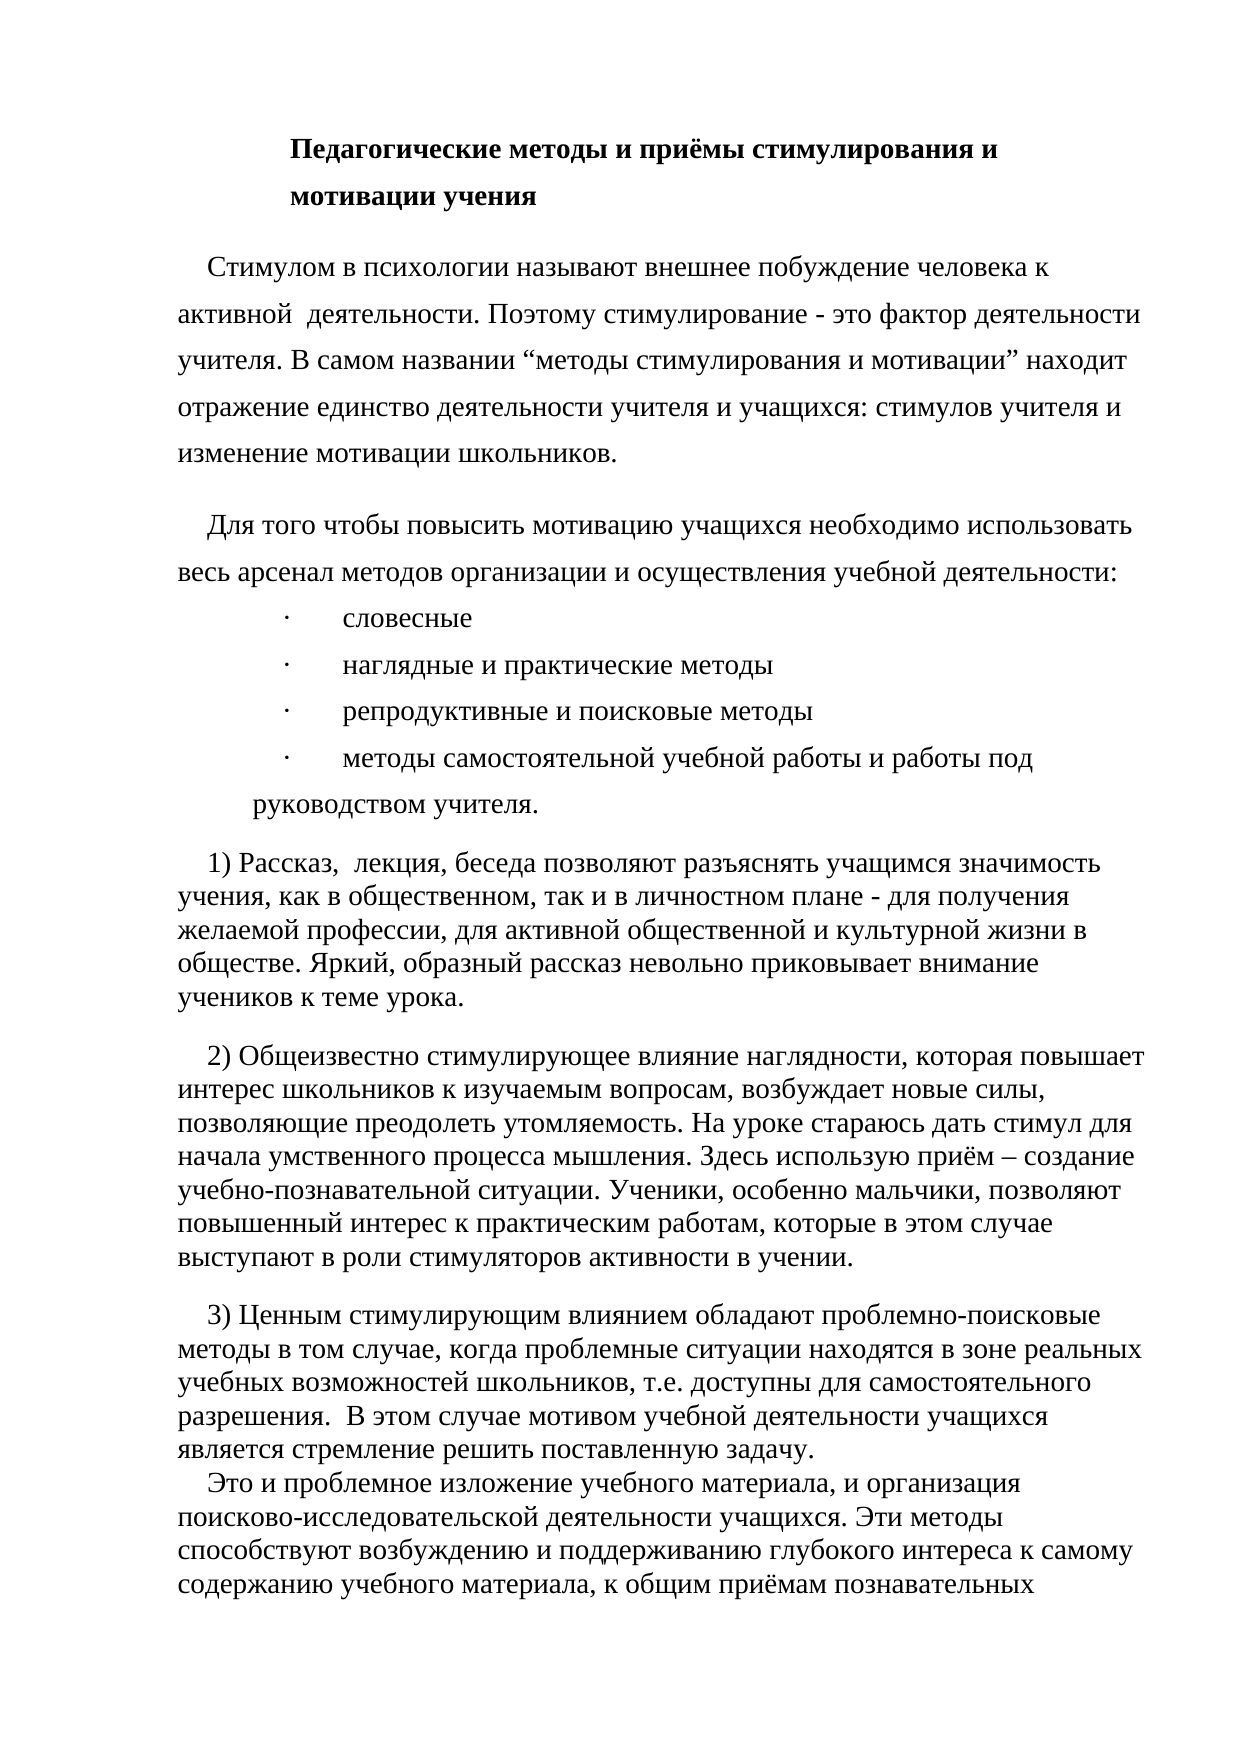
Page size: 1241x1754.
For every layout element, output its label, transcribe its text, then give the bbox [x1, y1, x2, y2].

text · репродуктивные и поисковые методы [252, 680, 1152, 727]
text Стимулом в психологии называют внешнее побуждение человека к активной деятельности. Поэтому стимулирование - это фактор деятельности учителя. В самом названии “методы стимулирования и мотивации” находит отражение единство деятельности учителя и учащихся: стимулов учителя и изменение мотивации школьников. [177, 236, 1152, 469]
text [177, 1465, 1152, 1599]
text 2) Общеизвестно стимулирующее влияние наглядности, которая повышает интерес школьников к изучаемым вопросам, возбуждает новые силы, позволяющие преодолеть утомляемость. На уроке стараюсь дать стимул для начала умственного процесса мышления. Здесь использую приём – создание учебно-познавательной ситуации. Ученики, особенно мальчики, позволяют повышенный интерес к практическим работам, которые в этом случае выступают в роли стимуляторов активности в учении. [177, 1038, 1152, 1272]
text Для того чтобы повысить мотивацию учащихся необходимо использовать весь арсенал методов организации и осуществления учебной деятельности: [177, 494, 1152, 587]
text · наглядные и практические методы [252, 634, 1152, 680]
text 3) Ценным стимулирующим влиянием обладают проблемно-поисковые методы в том случае, когда проблемные ситуации находятся в зоне реальных учебных возможностей школьников, т.е. доступны для самостоятельного разрешения. В этом случае мотивом учебной деятельности учащихся является стремление решить поставленную задачу. [177, 1297, 1152, 1465]
text · словесные [252, 587, 1152, 634]
text 1) Рассказ, лекция, беседа позволяют разъяснять учащимся значимость учения, как в общественном, так и в личностном плане - для получения желаемой профессии, для активной общественной и культурной жизни в обществе. Яркий, образный рассказ невольно приковывает внимание учеников к теме урока. [177, 845, 1152, 1013]
text Педагогические методы и приёмы стимулирования и мотивации учения [290, 118, 1152, 211]
text · методы самостоятельной учебной работы и работы под руководством учителя. [252, 727, 1152, 820]
